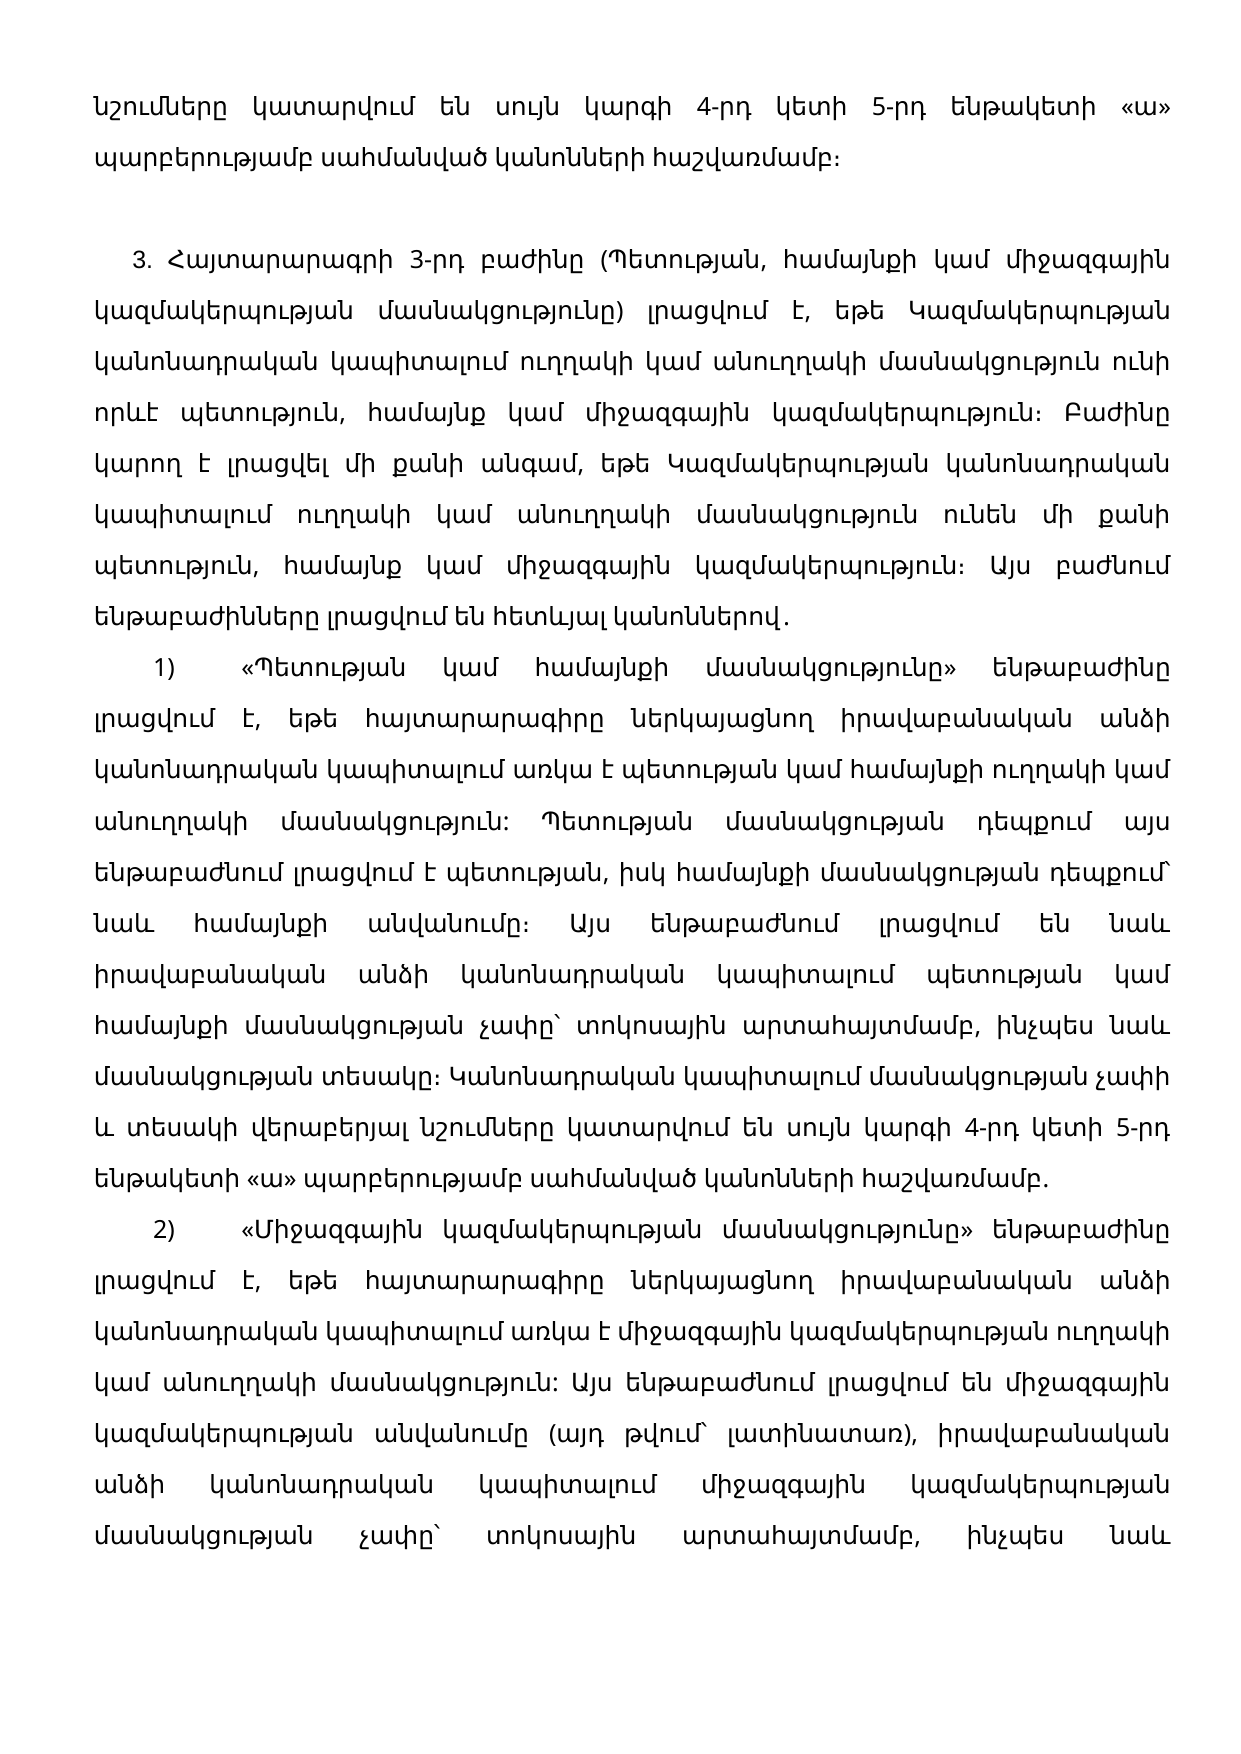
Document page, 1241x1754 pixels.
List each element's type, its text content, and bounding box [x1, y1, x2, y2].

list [94, 89, 1171, 174]
list Հայտարարագրի 3-րդ բաժինը (Պետության, համայնքի կամ միջազգային կազմակերպության մասնակցությունը) լրացվում է, եթե Կազմակերպության կանոնադրական կապիտալում ուղղակի կամ անուղղակի մասնակցություն ունի որևէ պետություն, համայնք կամ միջազգային կազմակերպություն։ Բաժինը կարող է լրացվել մի քանի անգամ, եթե Կազմակերպության կանոնադրական կապիտալում ուղղակի կամ անուղղակի մասնակցություն ունեն մի քանի պետություն, համայնք կամ միջազգային կազմակերպություն։ Այս բաժնում ենթաբաժինները լրացվում են հետևյալ կանոններով․ [94, 242, 1171, 633]
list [94, 1212, 1171, 1552]
list «Պետության կամ համայնքի մասնակցությունը» ենթաբաժինը լրացվում է, եթե հայտարարագիրը ներկայացնող իրավաբանական անձի կանոնադրական կապիտալում առկա է պետության կամ համայնքի ուղղակի կամ անուղղակի մասնակցություն: Պետության մասնակցության դեպքում այս ենթաբաժնում լրացվում է պետության, իսկ համայնքի մասնակցության դեպքում՝ նաև համայնքի անվանումը։ Այս ենթաբաժնում լրացվում են նաև իրավաբանական անձի կանոնադրական կապիտալում պետության կամ համայնքի մասնակցության չափը՝ տոկոսային արտահայտմամբ, ինչպես նաև մասնակցության տեսակը։ Կանոնադրական կապիտալում մասնակցության չափի և տեսակի վերաբերյալ նշումները կատարվում են սույն կարգի 4-րդ կետի 5-րդ ենթակետի «ա» պարբերությամբ սահմանված կանոնների հաշվառմամբ. [94, 650, 1171, 1194]
